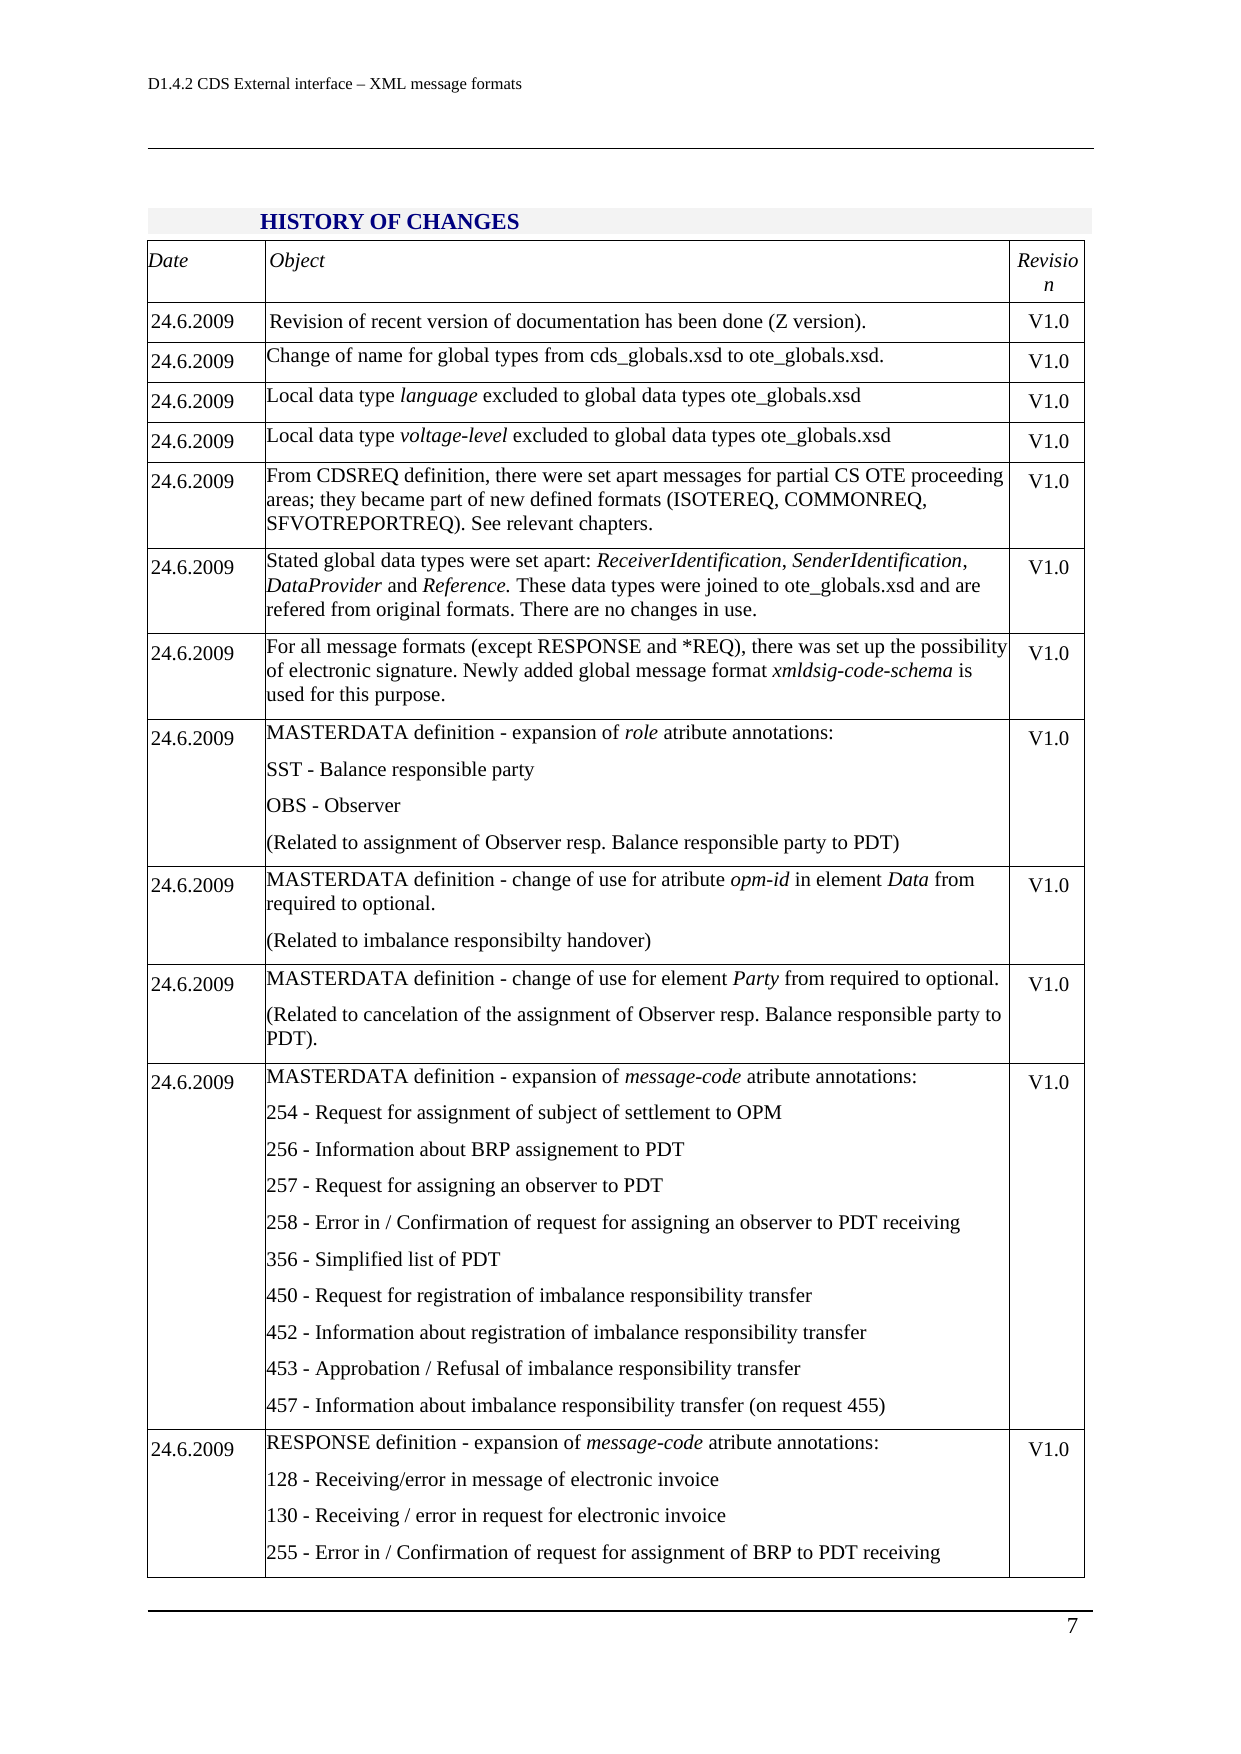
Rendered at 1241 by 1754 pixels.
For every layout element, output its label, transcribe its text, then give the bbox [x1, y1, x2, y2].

table_cell 24.6.2009 [148, 463, 265, 547]
table_cell Stated global data types were set apart: ReceiverIdentification, SenderIdentification, DataProvider and Reference. These data types were joined to ote_globals.xsd and are refered from original formats. There are no changes in use. [266, 549, 1009, 633]
table_cell V1.0 [1010, 1064, 1084, 1429]
table_cell MASTERDATA definition - expansion of message-code atribute annotations: 254 - Request for assignment of subject of settlement to OPM 256 - Information about BRP assignement to PDT 257 - Request for assigning an observer to PDT 258 - Error in / Confirmation of request for assigning an observer to PDT receiving 356 - Simplified list of PDT 450 - Request for registration of imbalance responsibility transfer 452 - Information about registration of imbalance responsibility transfer 453 - Approbation / Refusal of imbalance responsibility transfer 457 - Information about imbalance responsibility transfer (on request 455) [266, 1064, 1009, 1429]
table_cell MASTERDATA definition - change of use for element Party from required to optional. (Related to cancelation of the assignment of Observer resp. Balance responsible party to PDT). [266, 965, 1009, 1063]
table_cell 24.6.2009 [148, 303, 265, 342]
table_cell V1.0 [1010, 634, 1084, 719]
table_cell From CDSREQ definition, there were set apart messages for partial CS OTE proceeding areas; they became part of new defined formats (ISOTEREQ, COMMONREQ, SFVOTREPORTREQ). See relevant chapters. [266, 463, 1009, 547]
table_cell V1.0 [1010, 423, 1084, 462]
table_cell V1.0 [1010, 463, 1084, 547]
table_cell 24.6.2009 [148, 423, 265, 462]
subtitle History of Changes [148, 208, 1092, 234]
table_cell V1.0 [1010, 343, 1084, 382]
table_cell V1.0 [1010, 303, 1084, 342]
table_cell 24.6.2009 [148, 634, 265, 719]
table_cell 24.6.2009 [148, 343, 265, 382]
table_cell V1.0 [1010, 867, 1084, 964]
table_cell Revision of recent version of documentation has been done (Z version). [266, 303, 1009, 342]
table_cell 24.6.2009 [148, 383, 265, 422]
table_header Revision [1010, 241, 1084, 302]
table_header Object [266, 241, 1009, 302]
table_cell Local data type language excluded to global data types ote_globals.xsd [266, 383, 1009, 422]
table_cell For all message formats (except RESPONSE and *REQ), there was set up the possibility of electronic signature. Newly added global message format xmldsig-code-schema is used for this purpose. [266, 634, 1009, 719]
table_cell 24.6.2009 [148, 965, 265, 1063]
table_cell 24.6.2009 [148, 867, 265, 964]
table_cell V1.0 [1010, 965, 1084, 1063]
table_cell V1.0 [1010, 1430, 1084, 1577]
table_cell 24.6.2009 [148, 1064, 265, 1429]
table_cell 24.6.2009 [148, 549, 265, 633]
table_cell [266, 1430, 1009, 1577]
table_cell V1.0 [1010, 383, 1084, 422]
table_cell V1.0 [1010, 549, 1084, 633]
table_cell MASTERDATA definition - expansion of role atribute annotations: SST - Balance responsible party OBS - Observer (Related to assignment of Observer resp. Balance responsible party to PDT) [266, 720, 1009, 866]
table_cell 24.6.2009 [148, 1430, 265, 1577]
table_cell V1.0 [1010, 720, 1084, 866]
table_cell Local data type voltage-level excluded to global data types ote_globals.xsd [266, 423, 1009, 462]
table_cell 24.6.2009 [148, 720, 265, 866]
table_cell Change of name for global types from cds_globals.xsd to ote_globals.xsd. [266, 343, 1009, 382]
table_header Date [148, 241, 265, 302]
table_cell MASTERDATA definition - change of use for atribute opm-id in element Data from required to optional. (Related to imbalance responsibilty handover) [266, 867, 1009, 964]
